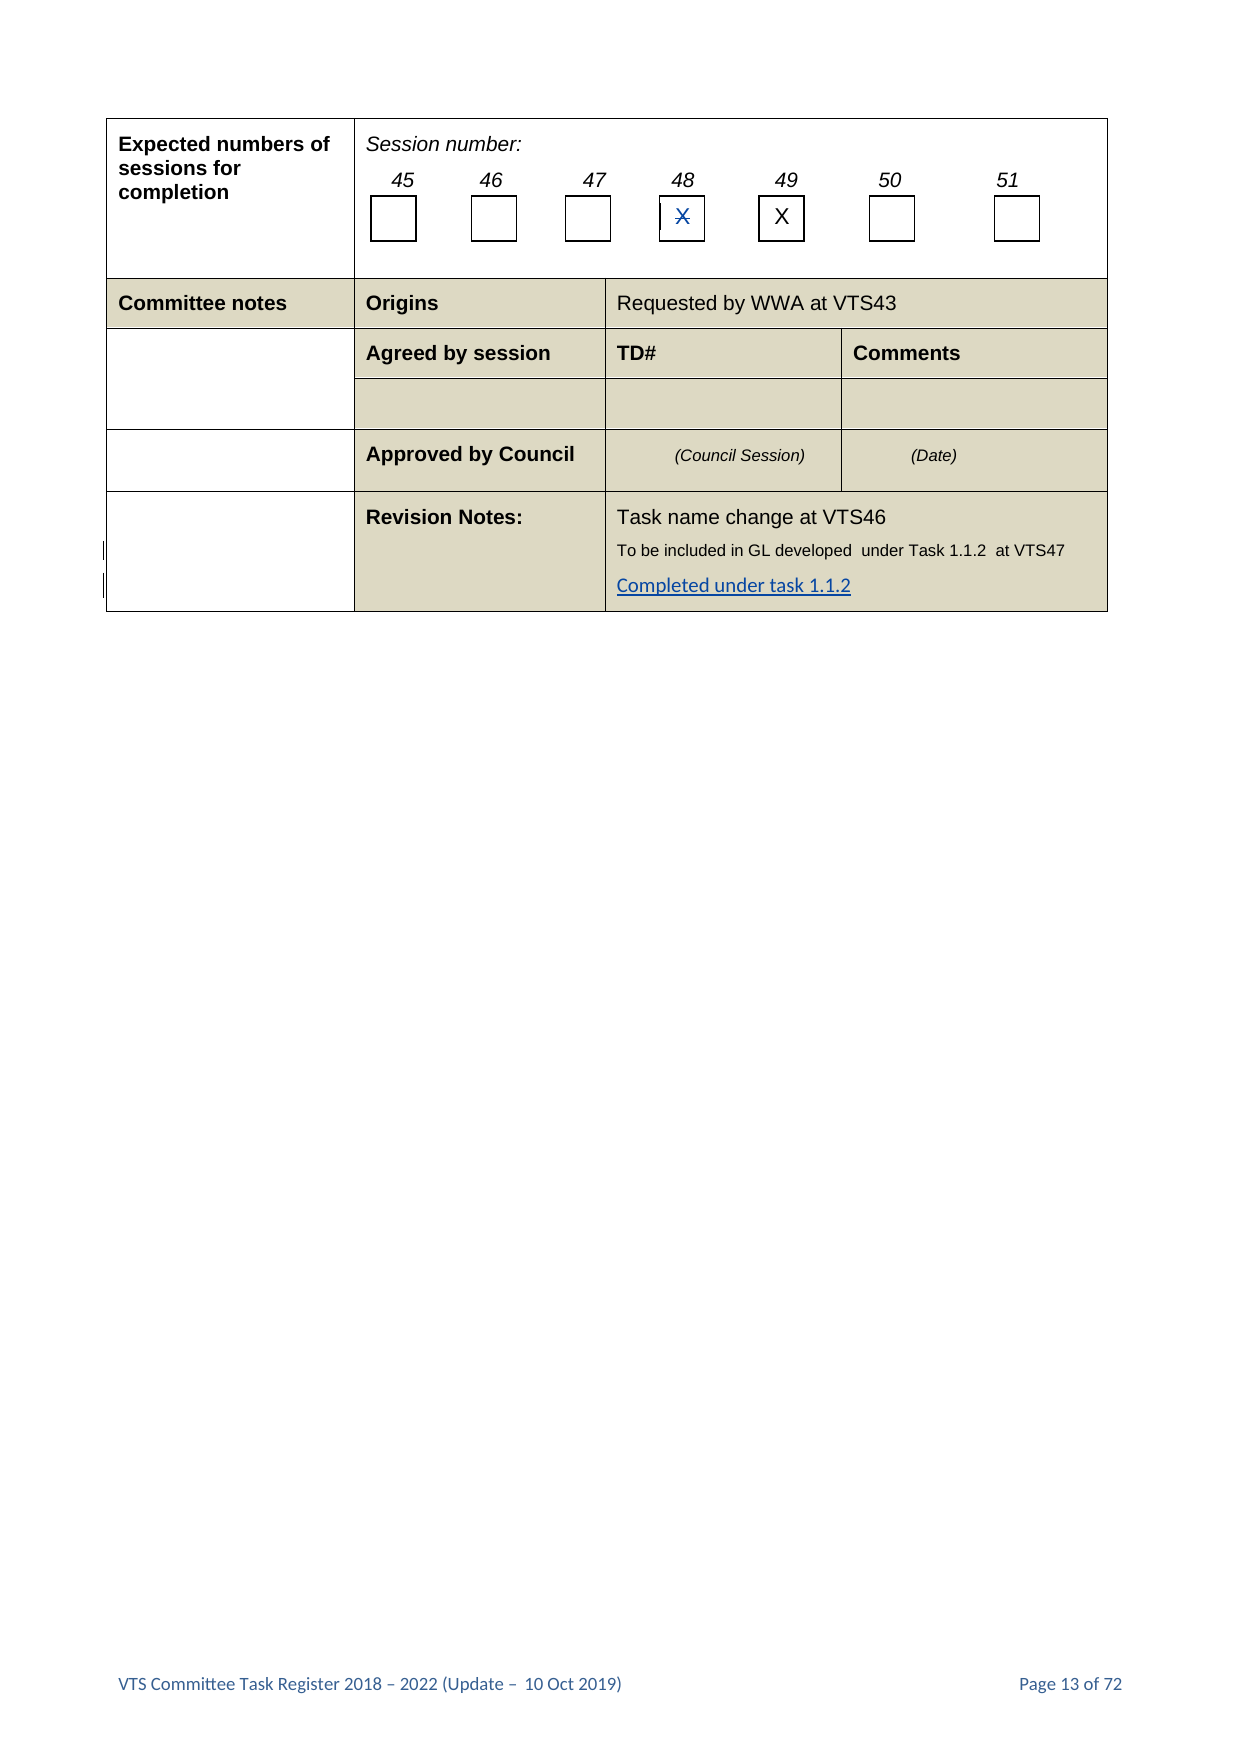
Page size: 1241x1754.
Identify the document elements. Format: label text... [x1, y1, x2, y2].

table_cell Expected numbers of sessions for completion [107, 119, 354, 277]
table_cell Agreed by session [355, 329, 605, 377]
table_cell [355, 379, 605, 428]
table_cell Comments [842, 329, 1107, 377]
table_cell [842, 379, 1107, 428]
table_cell [107, 430, 354, 491]
table_cell Requested by WWA at VTS43 [606, 279, 1107, 327]
table_cell TD# [606, 329, 841, 377]
table_cell Revision Notes: [355, 492, 605, 611]
table_cell Approved by Council [355, 430, 605, 491]
table_cell [107, 492, 354, 611]
table_cell (Date) [842, 430, 1107, 491]
table_cell Origins [355, 279, 605, 327]
table_cell (Council Session) [606, 430, 841, 491]
table_cell [107, 329, 354, 428]
table_cell [606, 379, 841, 428]
table_cell Committee notes [107, 279, 354, 327]
table_cell Session number: 45 46 47 48 49 50 51 [355, 119, 1107, 277]
table_cell Task name change at VTS46 To be included in GL developed under Task 1.1.2 at VTS47 [606, 492, 1107, 611]
